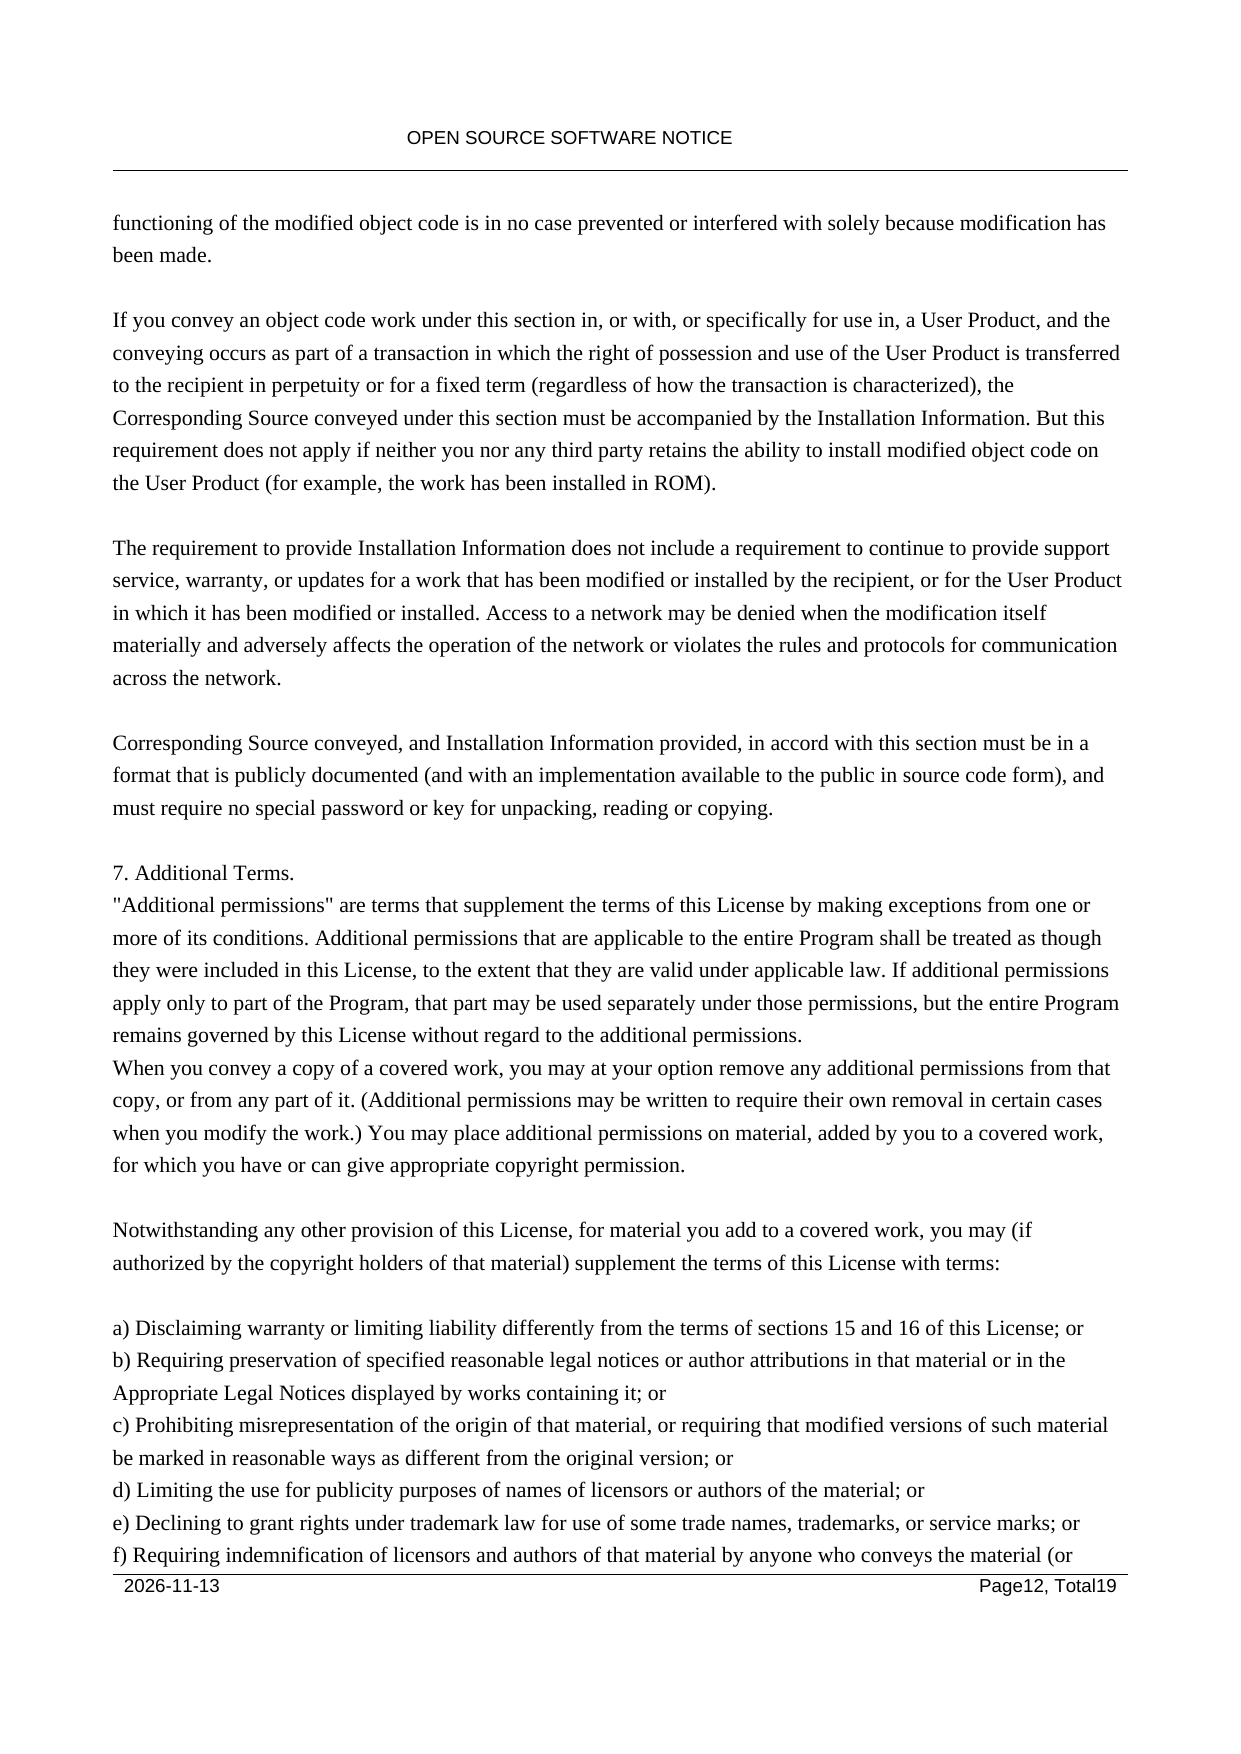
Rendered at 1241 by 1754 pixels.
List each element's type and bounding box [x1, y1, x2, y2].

text [112, 206, 1128, 1571]
